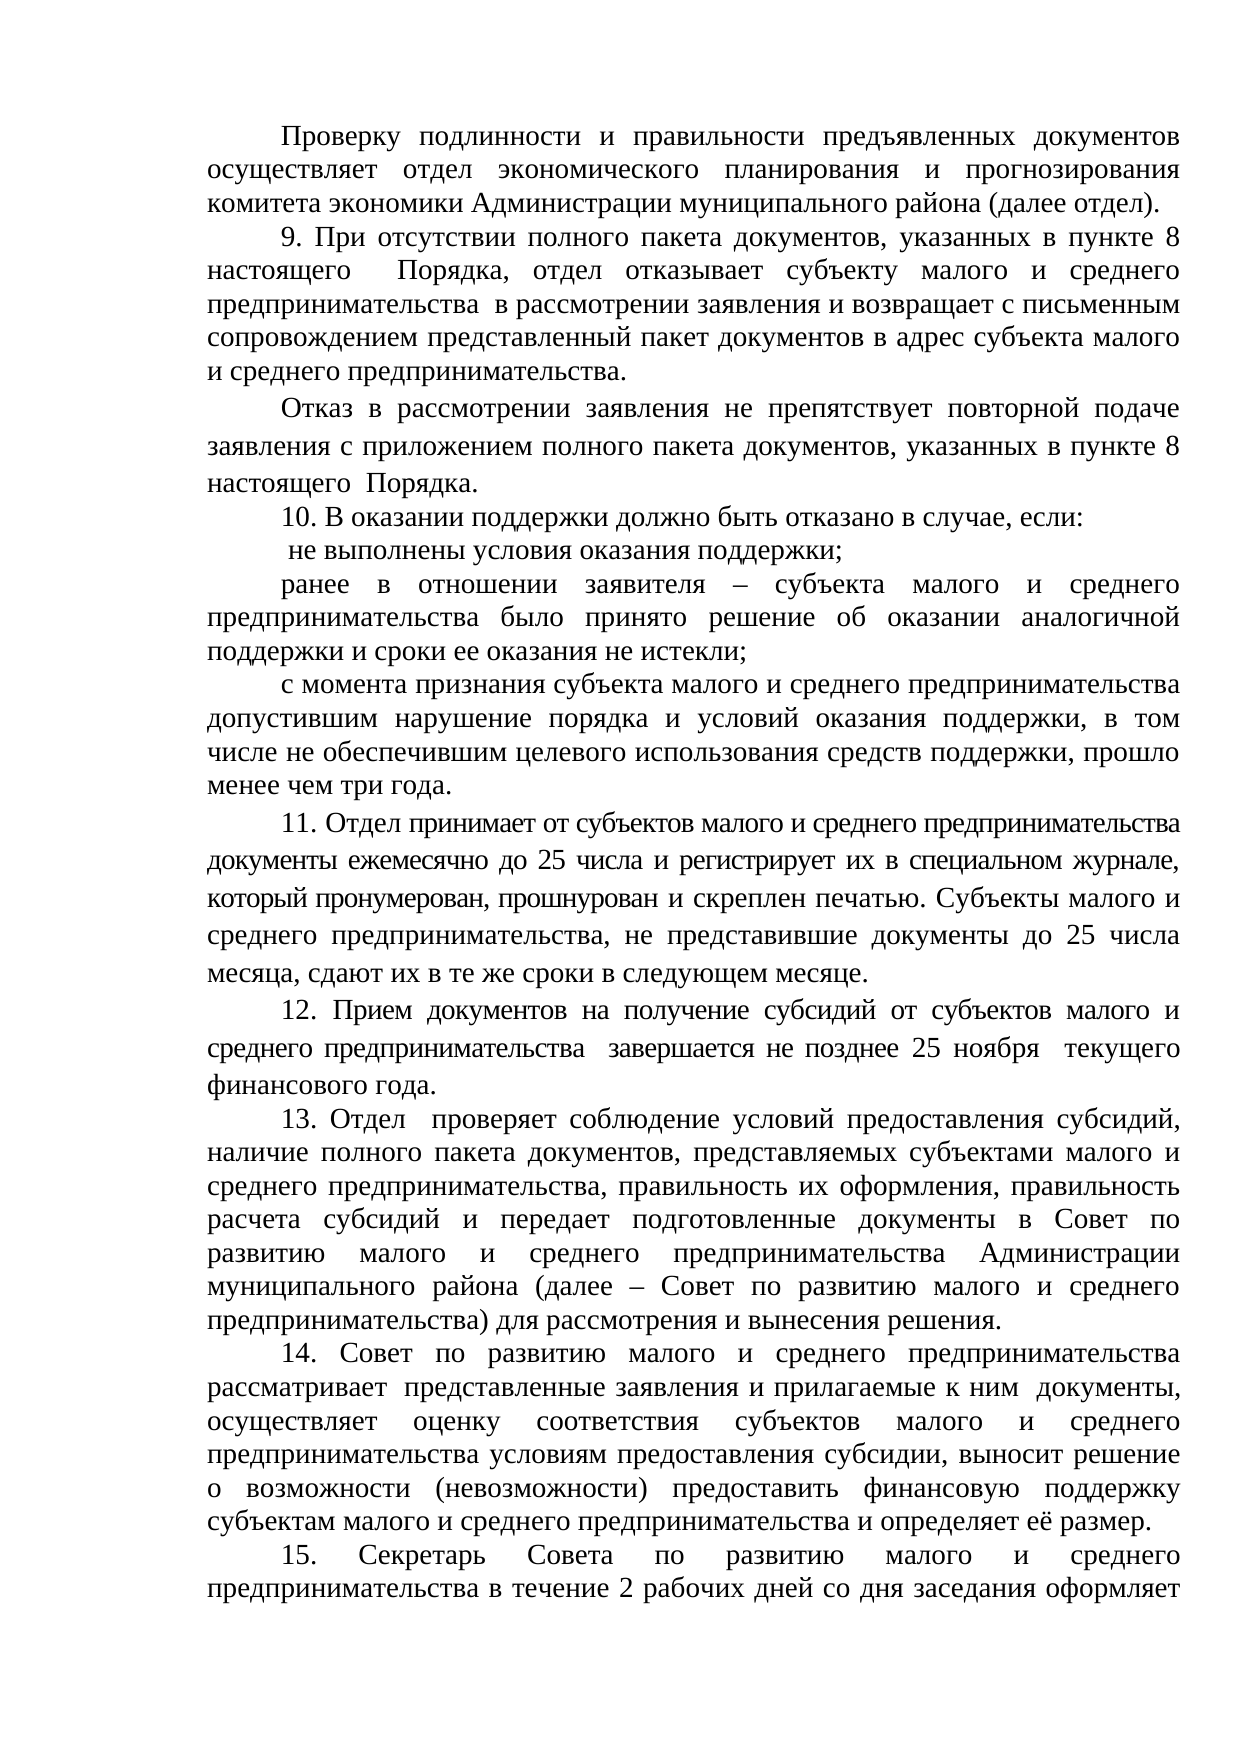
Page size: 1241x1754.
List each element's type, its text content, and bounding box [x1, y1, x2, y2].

text ранее в отношении заявителя – субъекта малого и среднего предпринимательства было принято решение об оказании аналогичной поддержки и сроки ее оказания не истекли; [207, 566, 1181, 667]
text Отказ в рассмотрении заявления не препятствует повторной подаче заявления с приложением полного пакета документов, указанных в пункте 8 настоящего Порядка. [207, 386, 1181, 499]
text Проверку подлинности и правильности предъявленных документов осуществляет отдел экономического планирования и прогнозирования комитета экономики Администрации муниципального района (далее отдел). [207, 118, 1181, 219]
text 14. Совет по развитию малого и среднего предпринимательства рассматривает представленные заявления и прилагаемые к ним документы, осуществляет оценку соответствия субъектов малого и среднего предпринимательства условиям предоставления субсидии, выносит решение о возможности (невозможности) предоставить финансовую поддержку субъектам малого и среднего предпринимательства и определяет её размер. [207, 1336, 1181, 1537]
text 11. Отдел принимает от субъектов малого и среднего предпринимательства документы ежемесячно до 25 числа и регистрирует их в специальном журнале, который пронумерован, прошнурован и скреплен печатью. Субъекты малого и среднего предпринимательства, не представившие документы до 25 числа месяца, сдают их в те же сроки в следующем месяце. [207, 801, 1181, 988]
text с момента признания субъекта малого и среднего предпринимательства допустившим нарушение порядка и условий оказания поддержки, в том числе не обеспечившим целевого использования средств поддержки, прошло менее чем три года. [207, 667, 1181, 801]
text 12. Прием документов на получение субсидий от субъектов малого и среднего предпринимательства завершается не позднее 25 ноября текущего финансового года. [207, 988, 1181, 1101]
text не выполнены условия оказания поддержки; [207, 532, 1181, 566]
text 13. Отдел проверяет соблюдение условий предоставления субсидий, наличие полного пакета документов, представляемых субъектами малого и среднего предпринимательства, правильность их оформления, правильность расчета субсидий и передает подготовленные документы в Совет по развитию малого и среднего предпринимательства Администрации муниципального района (далее – Совет по развитию малого и среднего предпринимательства) для рассмотрения и вынесения решения. [207, 1101, 1181, 1336]
text 9. При отсутствии полного пакета документов, указанных в пункте 8 настоящего Порядка, отдел отказывает субъекту малого и среднего предпринимательства в рассмотрении заявления и возвращает с письменным сопровождением представленный пакет документов в адрес субъекта малого и среднего предпринимательства. [207, 219, 1181, 386]
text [207, 1537, 1181, 1604]
text 10. В оказании поддержки должно быть отказано в случае, если: [207, 499, 1181, 532]
